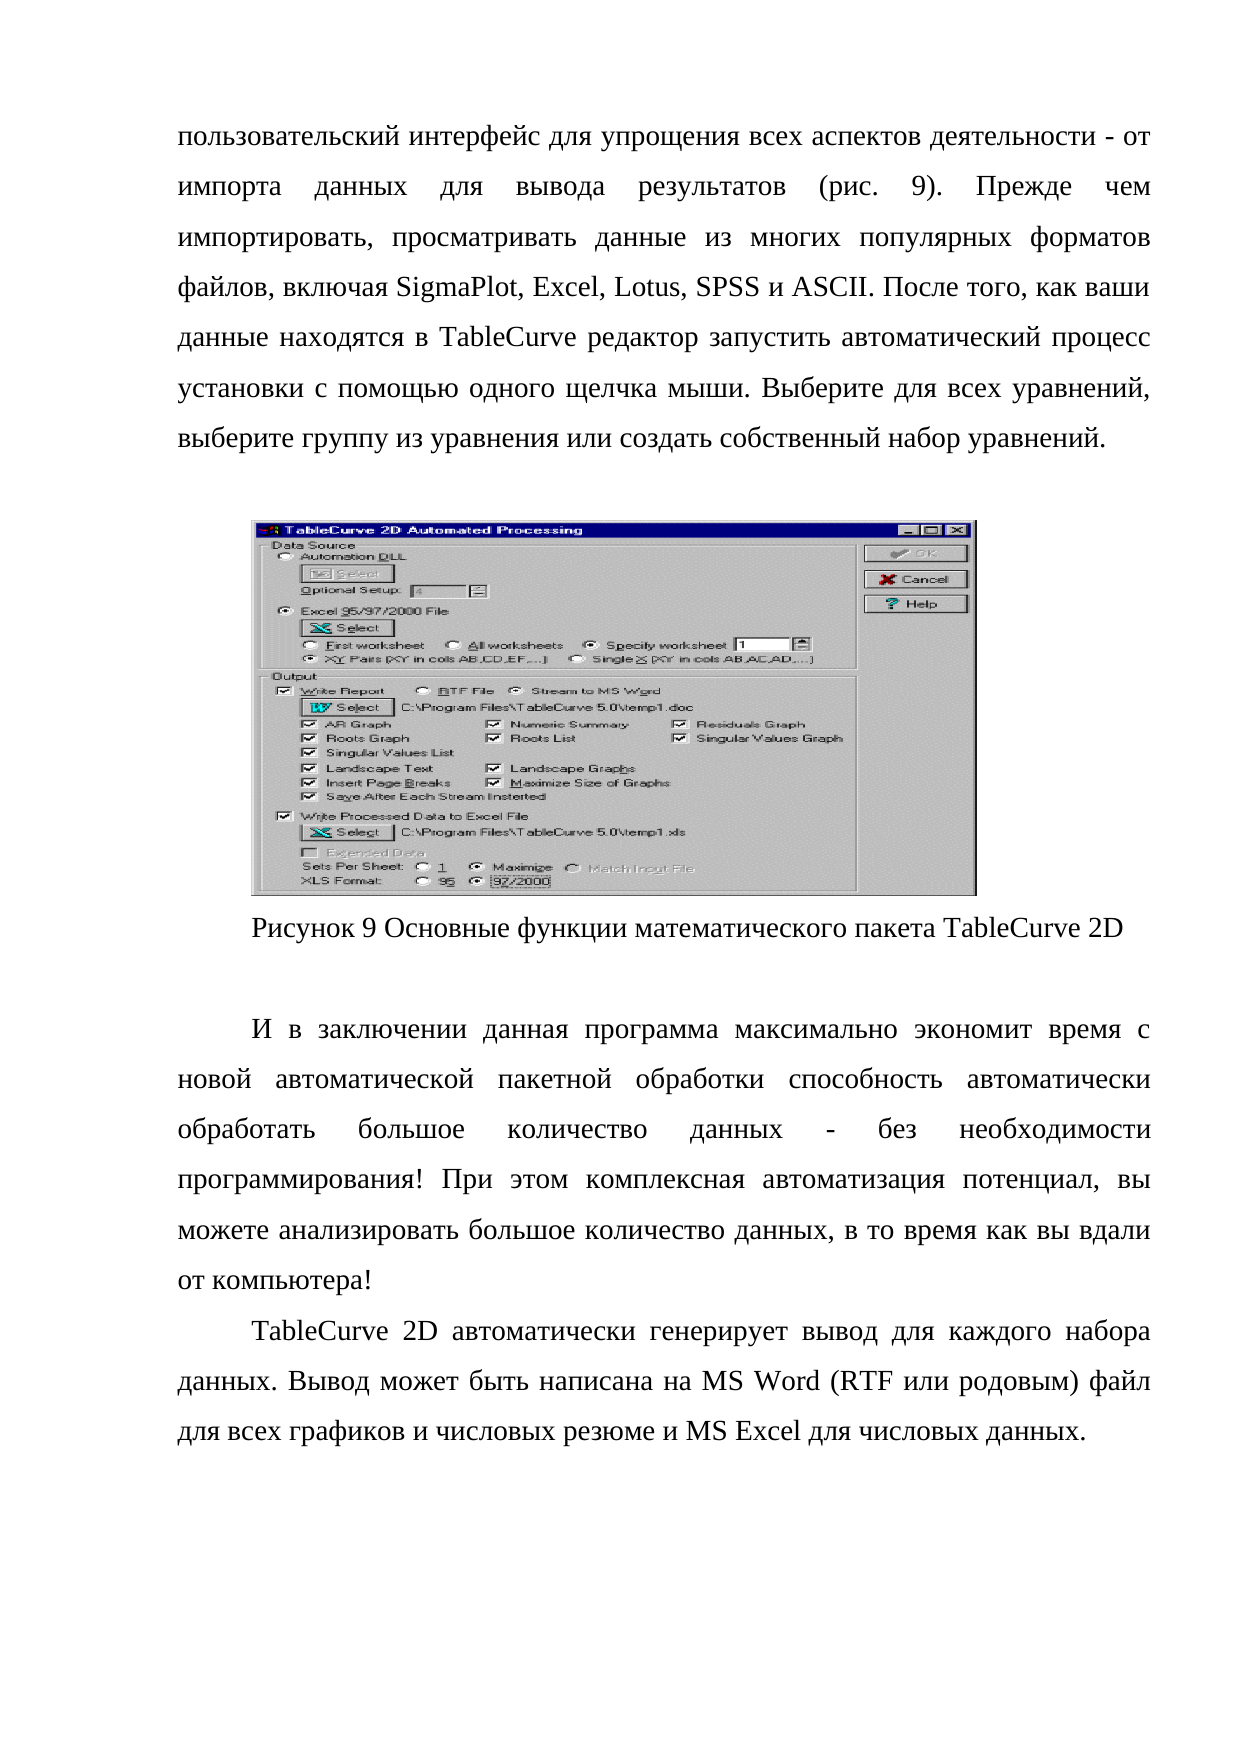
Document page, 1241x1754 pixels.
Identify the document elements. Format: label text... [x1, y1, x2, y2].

text И в заключении данная программа максимально экономит время с новой автоматической пакетной обработки способность автоматически обработать большое количество данных - без необходимости программирования! При этом комплексная автоматизация потенциал, вы можете анализировать большое количество данных, в то время как вы вдали от компьютера! [177, 1011, 1152, 1296]
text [177, 118, 1152, 453]
text Рисунок 9 Основные функции математического пакета TableCurve 2D [177, 910, 1152, 944]
picture [251, 520, 977, 896]
text TableCurve 2D автоматически генерирует вывод для каждого набора данных. Вывод может быть написана на MS Word (RTF или родовым) файл для всех графиков и числовых резюме и MS Excel для числовых данных. [177, 1313, 1152, 1447]
